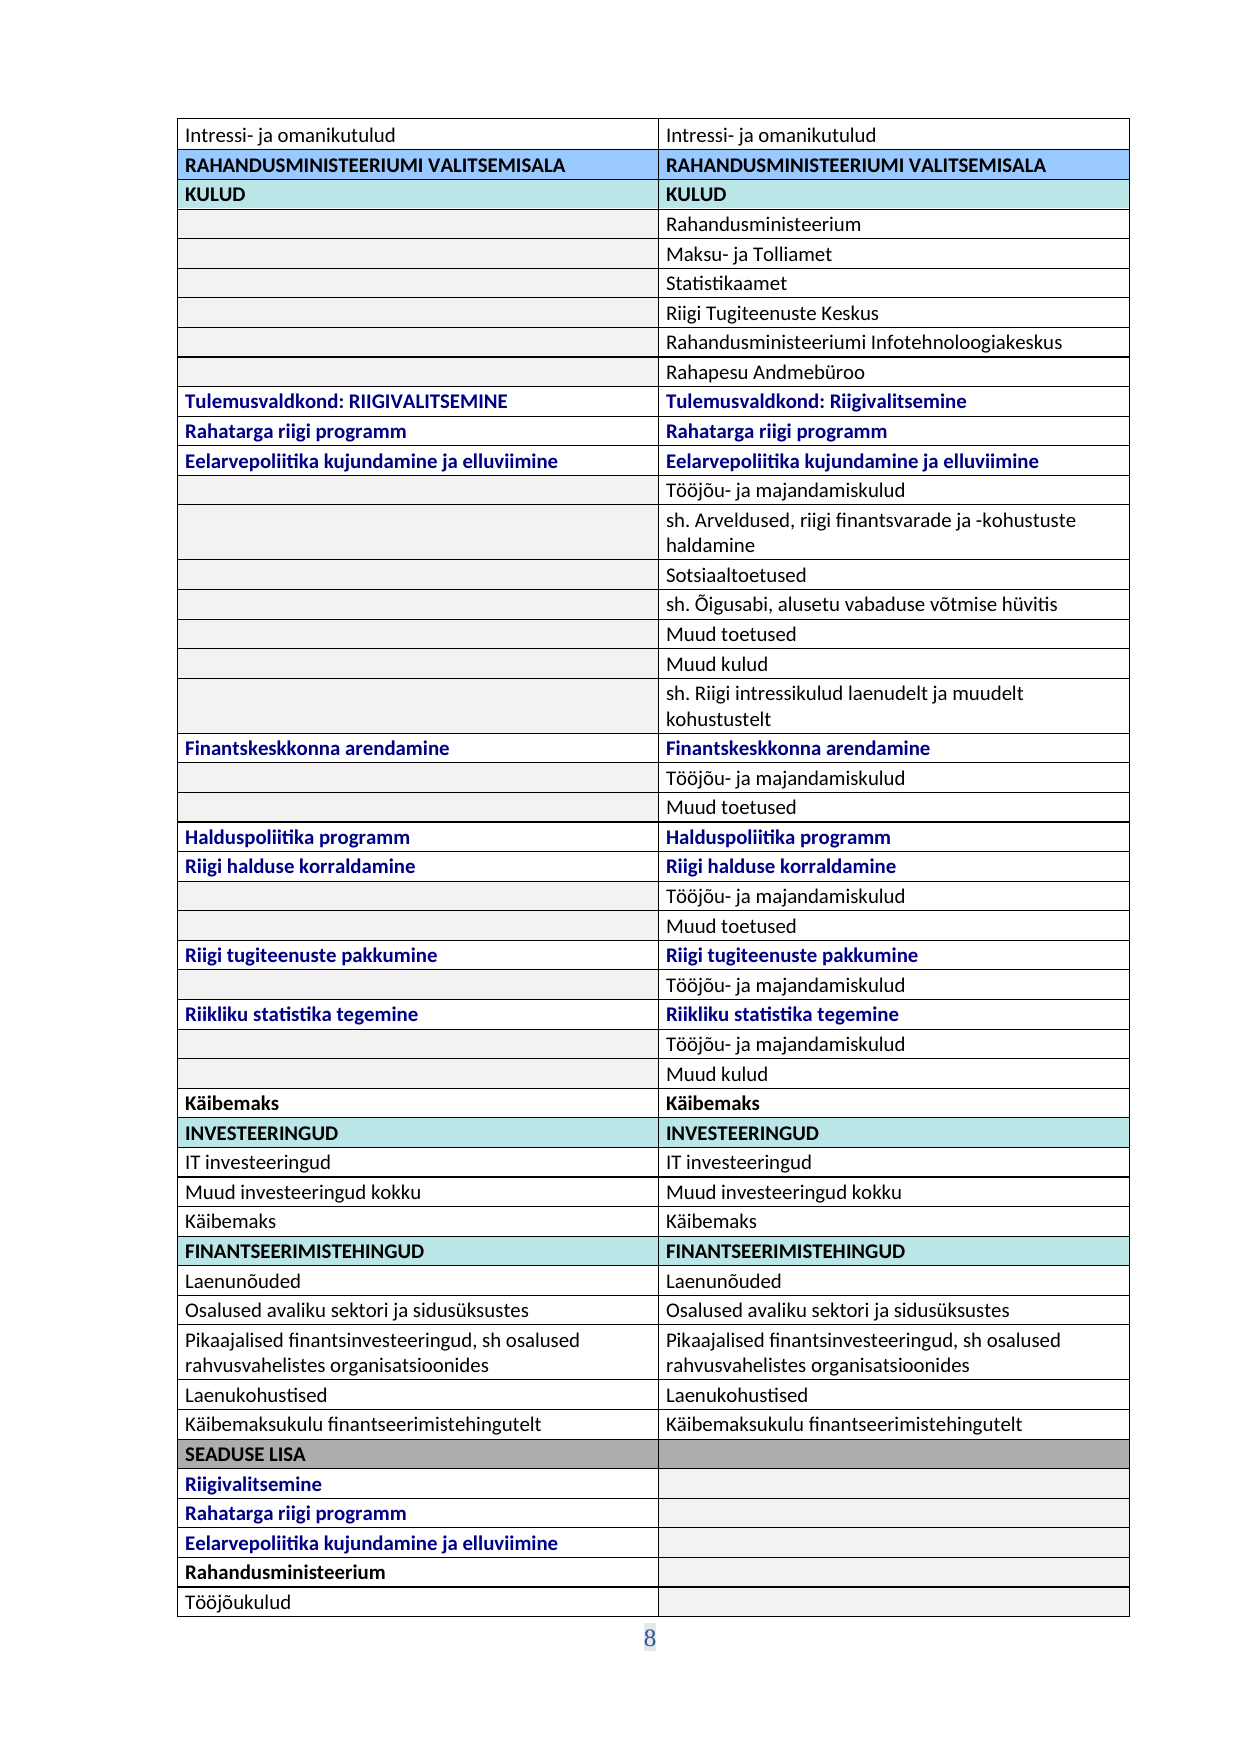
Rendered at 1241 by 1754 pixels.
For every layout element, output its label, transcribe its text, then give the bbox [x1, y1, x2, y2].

table_cell Tulemusvaldkond: RIIGIVALITSEMINE [178, 387, 658, 416]
table_cell Muud investeeringud kokku [178, 1178, 658, 1206]
table_cell [659, 1440, 1129, 1468]
table_cell [659, 1499, 1129, 1527]
table_cell Muud kulud [659, 1059, 1129, 1088]
table_cell [178, 210, 658, 238]
table_cell Käibemaksukulu finantseerimistehingutelt [178, 1410, 658, 1438]
table_cell Tööjõu- ja majandamiskulud [659, 970, 1129, 999]
table_cell IT investeeringud [659, 1148, 1129, 1176]
table_cell Laenukohustised [178, 1380, 658, 1409]
table_cell Muud toetused [659, 620, 1129, 648]
table_cell [178, 476, 658, 504]
table_cell Käibemaks [659, 1089, 1129, 1117]
table_cell INVESTEERINGUD [178, 1118, 658, 1147]
table_cell IT investeeringud [178, 1148, 658, 1176]
table_cell [178, 239, 658, 268]
table_cell Riigi tugiteenuste pakkumine [178, 941, 658, 969]
table_cell [178, 1030, 658, 1058]
table_cell Käibemaks [178, 1207, 658, 1236]
table_cell [178, 298, 658, 327]
table_cell Laenunõuded [178, 1266, 658, 1295]
table_cell Finantskeskkonna arendamine [178, 734, 658, 762]
table_cell Muud toetused [659, 793, 1129, 821]
table_cell Käibemaksukulu finantseerimistehingutelt [659, 1410, 1129, 1438]
table_cell Riigi tugiteenuste pakkumine [659, 941, 1129, 969]
table_cell [659, 1558, 1129, 1586]
table_cell Sotsiaaltoetused [659, 560, 1129, 589]
table_cell Rahandusministeeriumi Infotehnoloogiakeskus [659, 328, 1129, 356]
table_cell Riigi halduse korraldamine [178, 852, 658, 881]
table_cell [178, 882, 658, 910]
table_cell Tööjõukulud [178, 1588, 658, 1616]
table_cell Riigivalitsemine [178, 1469, 658, 1498]
table_cell Osalused avaliku sektori ja sidusüksustes [659, 1296, 1129, 1324]
table_cell Riikliku statistika tegemine [178, 1000, 658, 1028]
table_cell RAHANDUSMINISTEERIUMI VALITSEMISALA [659, 150, 1129, 179]
table_cell Käibemaks [178, 1089, 658, 1117]
table_cell Rahatarga riigi programm [178, 417, 658, 445]
table_cell [178, 679, 658, 733]
table_cell Rahandusministeerium [178, 1558, 658, 1586]
table_cell [178, 505, 658, 559]
table_cell sh. Õigusabi, alusetu vabaduse võtmise hüvitis [659, 590, 1129, 618]
table_cell Muud toetused [659, 911, 1129, 940]
table_cell Riigi halduse korraldamine [659, 852, 1129, 881]
table_cell Tööjõu- ja majandamiskulud [659, 476, 1129, 504]
table_cell Riigi Tugiteenuste Keskus [659, 298, 1129, 327]
table_cell Rahatarga riigi programm [178, 1499, 658, 1527]
table_cell [178, 911, 658, 940]
table_cell Eelarvepoliitika kujundamine ja elluviimine [659, 446, 1129, 475]
table_cell Maksu- ja Tolliamet [659, 239, 1129, 268]
table_cell Rahapesu Andmebüroo [659, 358, 1129, 386]
table_cell Muud investeeringud kokku [659, 1178, 1129, 1206]
table_cell FINANTSEERIMISTEHINGUD [659, 1237, 1129, 1265]
table_cell Muud kulud [659, 649, 1129, 678]
table_cell Intressi- ja omanikutulud [178, 119, 658, 149]
table_cell Eelarvepoliitika kujundamine ja elluviimine [178, 446, 658, 475]
table_cell INVESTEERINGUD [659, 1118, 1129, 1147]
table_cell Osalused avaliku sektori ja sidusüksustes [178, 1296, 658, 1324]
table_cell [178, 269, 658, 297]
table_cell [178, 1059, 658, 1088]
table_cell Laenukohustised [659, 1380, 1129, 1409]
table_cell Tulemusvaldkond: Riigivalitsemine [659, 387, 1129, 416]
table_cell Pikaajalised finantsinvesteeringud, sh osalused rahvusvahelistes organisatsioonides [659, 1325, 1129, 1379]
table_cell [178, 560, 658, 589]
table_cell KULUD [178, 180, 658, 208]
table_cell RAHANDUSMINISTEERIUMI VALITSEMISALA [178, 150, 658, 179]
table_cell Halduspoliitika programm [178, 823, 658, 851]
table_cell [178, 590, 658, 618]
table_cell [178, 649, 658, 678]
table_cell Statistikaamet [659, 269, 1129, 297]
table_cell Rahandusministeerium [659, 210, 1129, 238]
table_cell [178, 793, 658, 821]
table_cell Käibemaks [659, 1207, 1129, 1236]
table_cell Finantskeskkonna arendamine [659, 734, 1129, 762]
table_cell KULUD [659, 180, 1129, 208]
table_cell Tööjõu- ja majandamiskulud [659, 1030, 1129, 1058]
table_cell Intressi- ja omanikutulud [659, 119, 1129, 149]
table_cell [178, 620, 658, 648]
table_cell sh. Arveldused, riigi finantsvarade ja -kohustuste haldamine [659, 505, 1129, 559]
table_cell [178, 970, 658, 999]
table_cell Rahatarga riigi programm [659, 417, 1129, 445]
table_cell [178, 763, 658, 792]
table_cell [178, 328, 658, 356]
table_cell sh. Riigi intressikulud laenudelt ja muudelt kohustustelt [659, 679, 1129, 733]
table_cell Halduspoliitika programm [659, 823, 1129, 851]
table_cell [659, 1528, 1129, 1557]
table_cell [178, 358, 658, 386]
table_cell SEADUSE LISA [178, 1440, 658, 1468]
table_cell FINANTSEERIMISTEHINGUD [178, 1237, 658, 1265]
table_cell Tööjõu- ja majandamiskulud [659, 763, 1129, 792]
table_cell Riikliku statistika tegemine [659, 1000, 1129, 1028]
table_cell Eelarvepoliitika kujundamine ja elluviimine [178, 1528, 658, 1557]
table_cell [659, 1469, 1129, 1498]
table_cell [659, 1588, 1129, 1616]
table_cell Tööjõu- ja majandamiskulud [659, 882, 1129, 910]
table_cell Pikaajalised finantsinvesteeringud, sh osalused rahvusvahelistes organisatsioonides [178, 1325, 658, 1379]
table_cell Laenunõuded [659, 1266, 1129, 1295]
